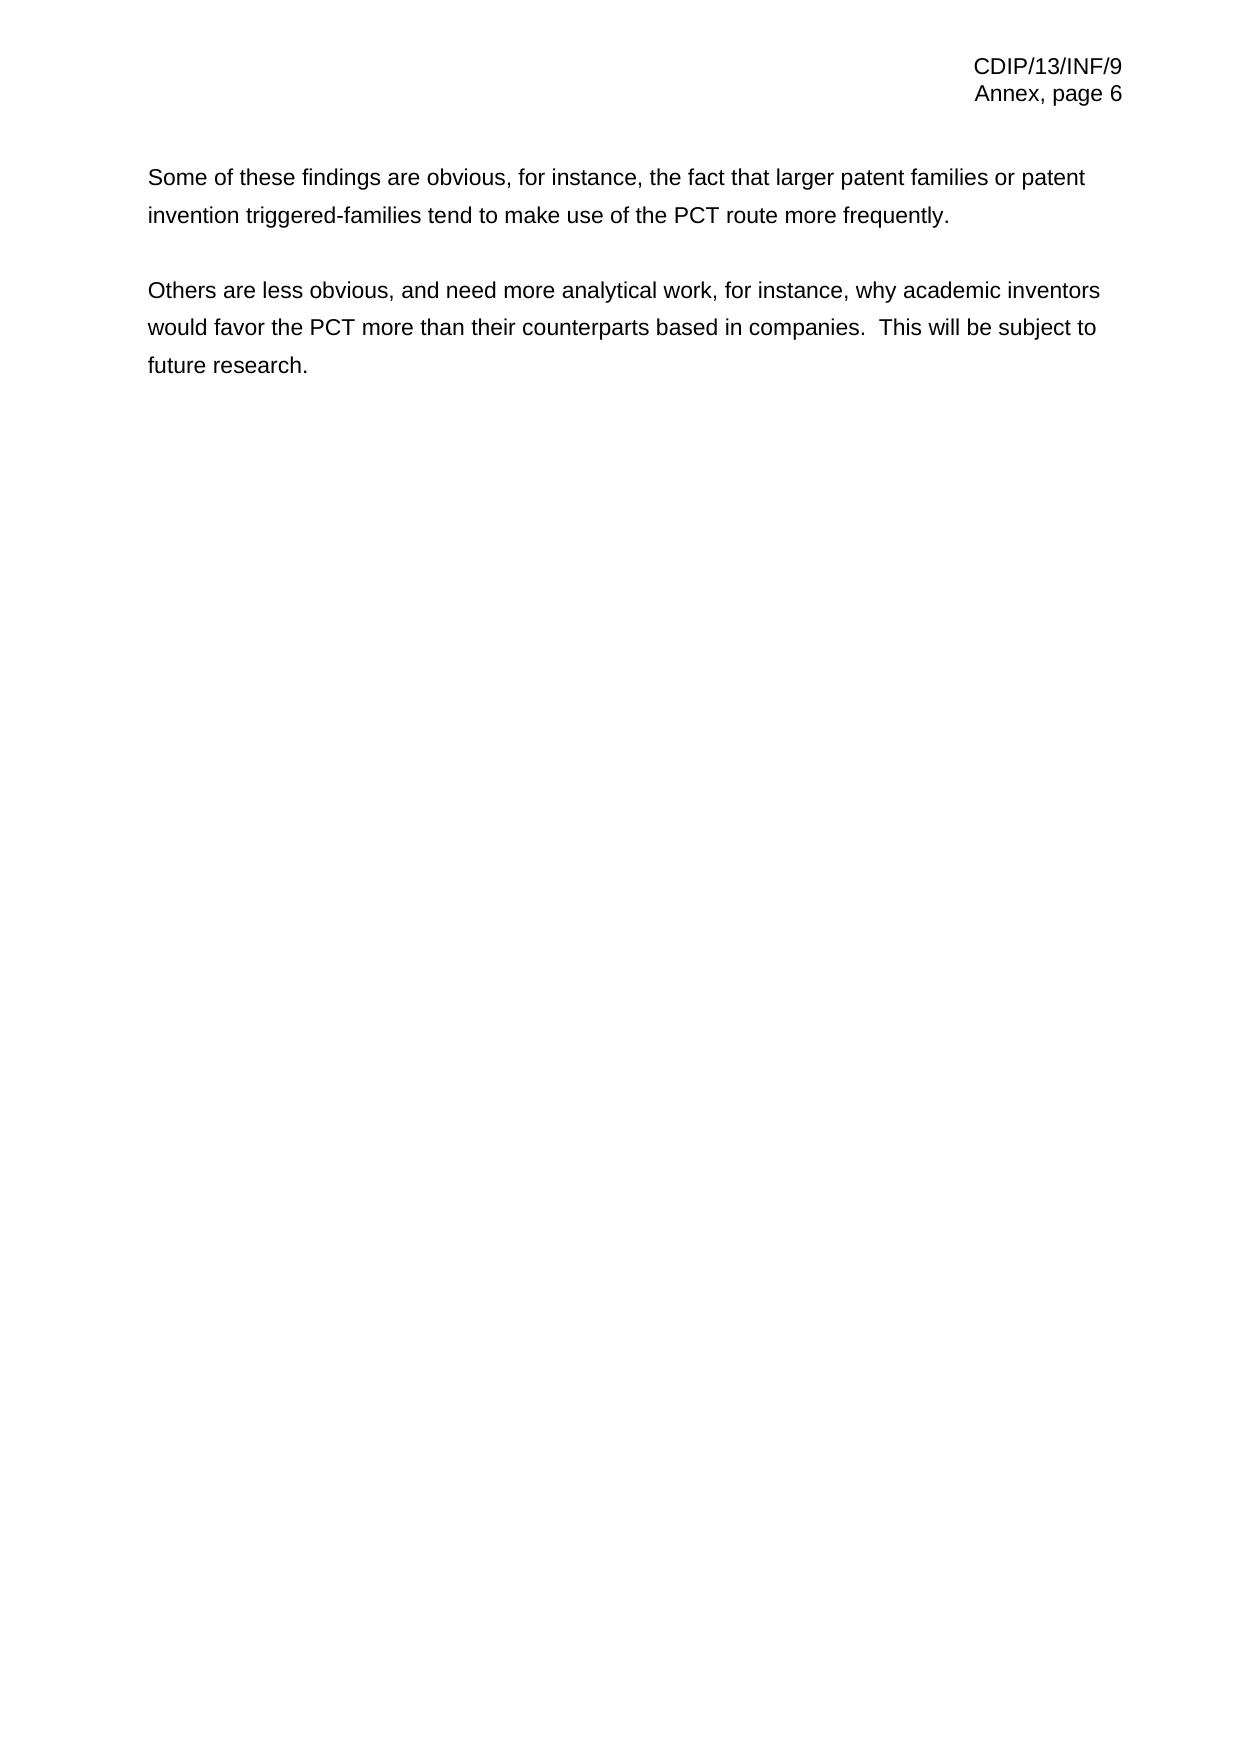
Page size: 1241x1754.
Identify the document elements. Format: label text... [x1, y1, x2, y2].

text Others are less obvious, and need more analytical work, for instance, why academic inventors would favor the PCT more than their counterparts based in companies. This will be subject to future research. [148, 271, 1122, 383]
text Some of these findings are obvious, for instance, the fact that larger patent families or patent invention triggered-families tend to make use of the PCT route more frequently. [148, 158, 1122, 233]
